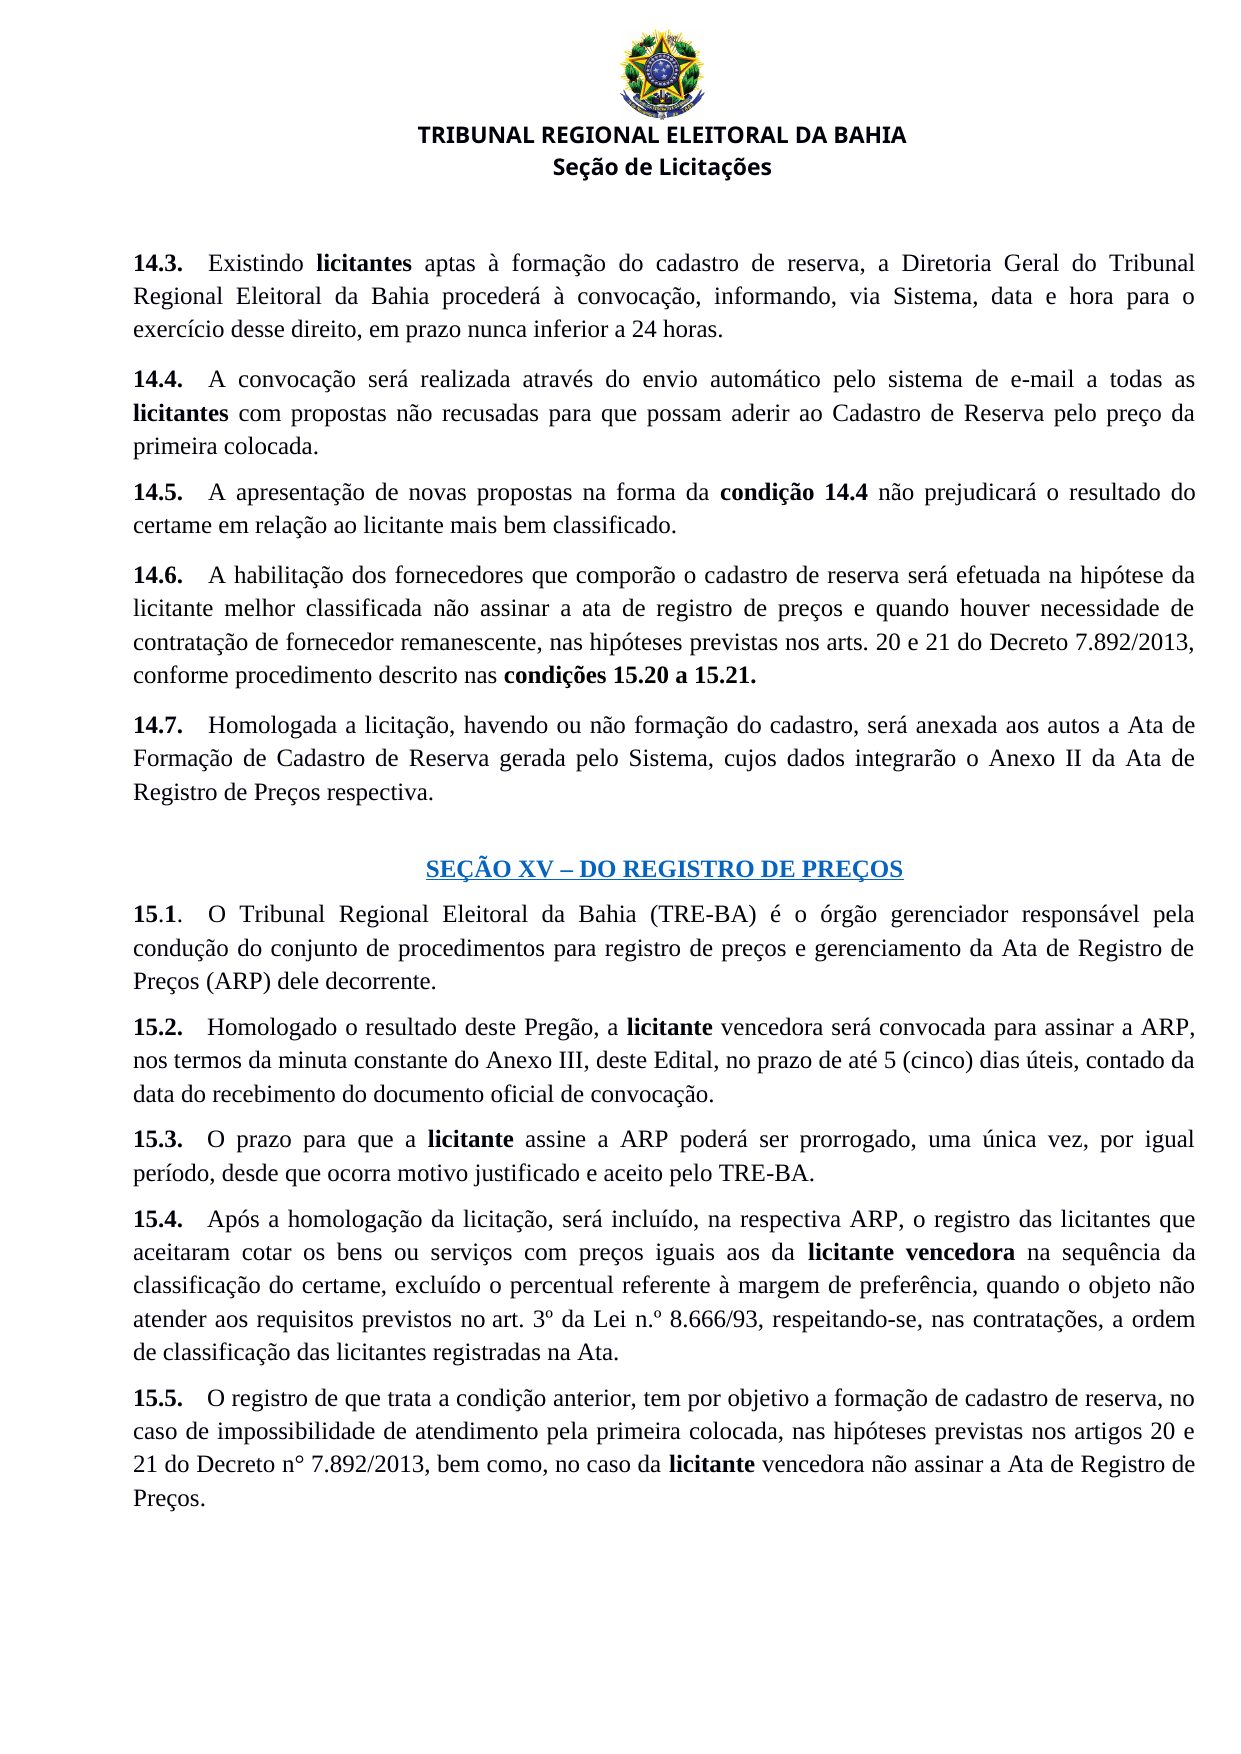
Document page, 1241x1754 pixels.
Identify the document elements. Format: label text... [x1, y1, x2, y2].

text 14.3. Existindo licitantes aptas à formação do cadastro de reserva, a Diretoria Geral do Tribunal Regional Eleitoral da Bahia procederá à convocação, informando, via Sistema, data e hora para o exercício desse direito, em prazo nunca inferior a 24 horas. [133, 244, 1196, 344]
text SEÇÃO XV – DO REGISTRO DE PREÇOS [133, 850, 1196, 884]
text 14.5. A apresentação de novas propostas na forma da condição 14.4 não prejudicará o resultado do certame em relação ao licitante mais bem classificado. [133, 473, 1196, 540]
text 15.5. O registro de que trata a condição anterior, tem por objetivo a formação de cadastro de reserva, no caso de impossibilidade de atendimento pela primeira colocada, nas hipóteses previstas nos artigos 20 e 21 do Decreto n° 7.892/2013, bem como, no caso da licitante vencedora não assinar a Ata de Registro de Preços. [133, 1379, 1196, 1513]
text 15.4. Após a homologação da licitação, será incluído, na respectiva ARP, o registro das licitantes que aceitaram cotar os bens ou serviços com preços iguais aos da licitante vencedora na sequência da classificação do certame, excluído o percentual referente à margem de preferência, quando o objeto não atender aos requisitos previstos no art. 3º da Lei n.º 8.666/93, respeitando-se, nas contratações, a ordem de classificação das licitantes registradas na Ata. [133, 1200, 1196, 1367]
text 15.3. O prazo para que a licitante assine a ARP poderá ser prorrogado, uma única vez, por igual período, desde que ocorra motivo justificado e aceito pelo TRE-BA. [133, 1121, 1196, 1188]
text 14.4. A convocação será realizada através do envio automático pelo sistema de e-mail a todas as licitantes com propostas não recusadas para que possam aderir ao Cadastro de Reserva pelo preço da primeira colocada. [133, 361, 1196, 461]
text 15.1. O Tribunal Regional Eleitoral da Bahia (TRE-BA) é o órgão gerenciador responsável pela condução do conjunto de procedimentos para registro de preços e gerenciamento da Ata de Registro de Preços (ARP) dele decorrente. [133, 896, 1196, 996]
text 15.2. Homologado o resultado deste Pregão, a licitante vencedora será convocada para assinar a ARP, nos termos da minuta constante do Anexo III, deste Edital, no prazo de até 5 (cinco) dias úteis, contado da data do recebimento do documento oficial de convocação. [133, 1009, 1196, 1109]
text 14.6. A habilitação dos fornecedores que comporão o cadastro de reserva será efetuada na hipótese da licitante melhor classificada não assinar a ata de registro de preços e quando houver necessidade de contratação de fornecedor remanescente, nas hipóteses previstas nos arts. 20 e 21 do Decreto 7.892/2013, conforme procedimento descrito nas condições 15.20 a 15.21. [133, 557, 1196, 690]
text 14.7. Homologada a licitação, havendo ou não formação do cadastro, será anexada aos autos a Ata de Formação de Cadastro de Reserva gerada pelo Sistema, cujos dados integrarão o Anexo II da Ata de Registro de Preços respectiva. [133, 707, 1196, 807]
